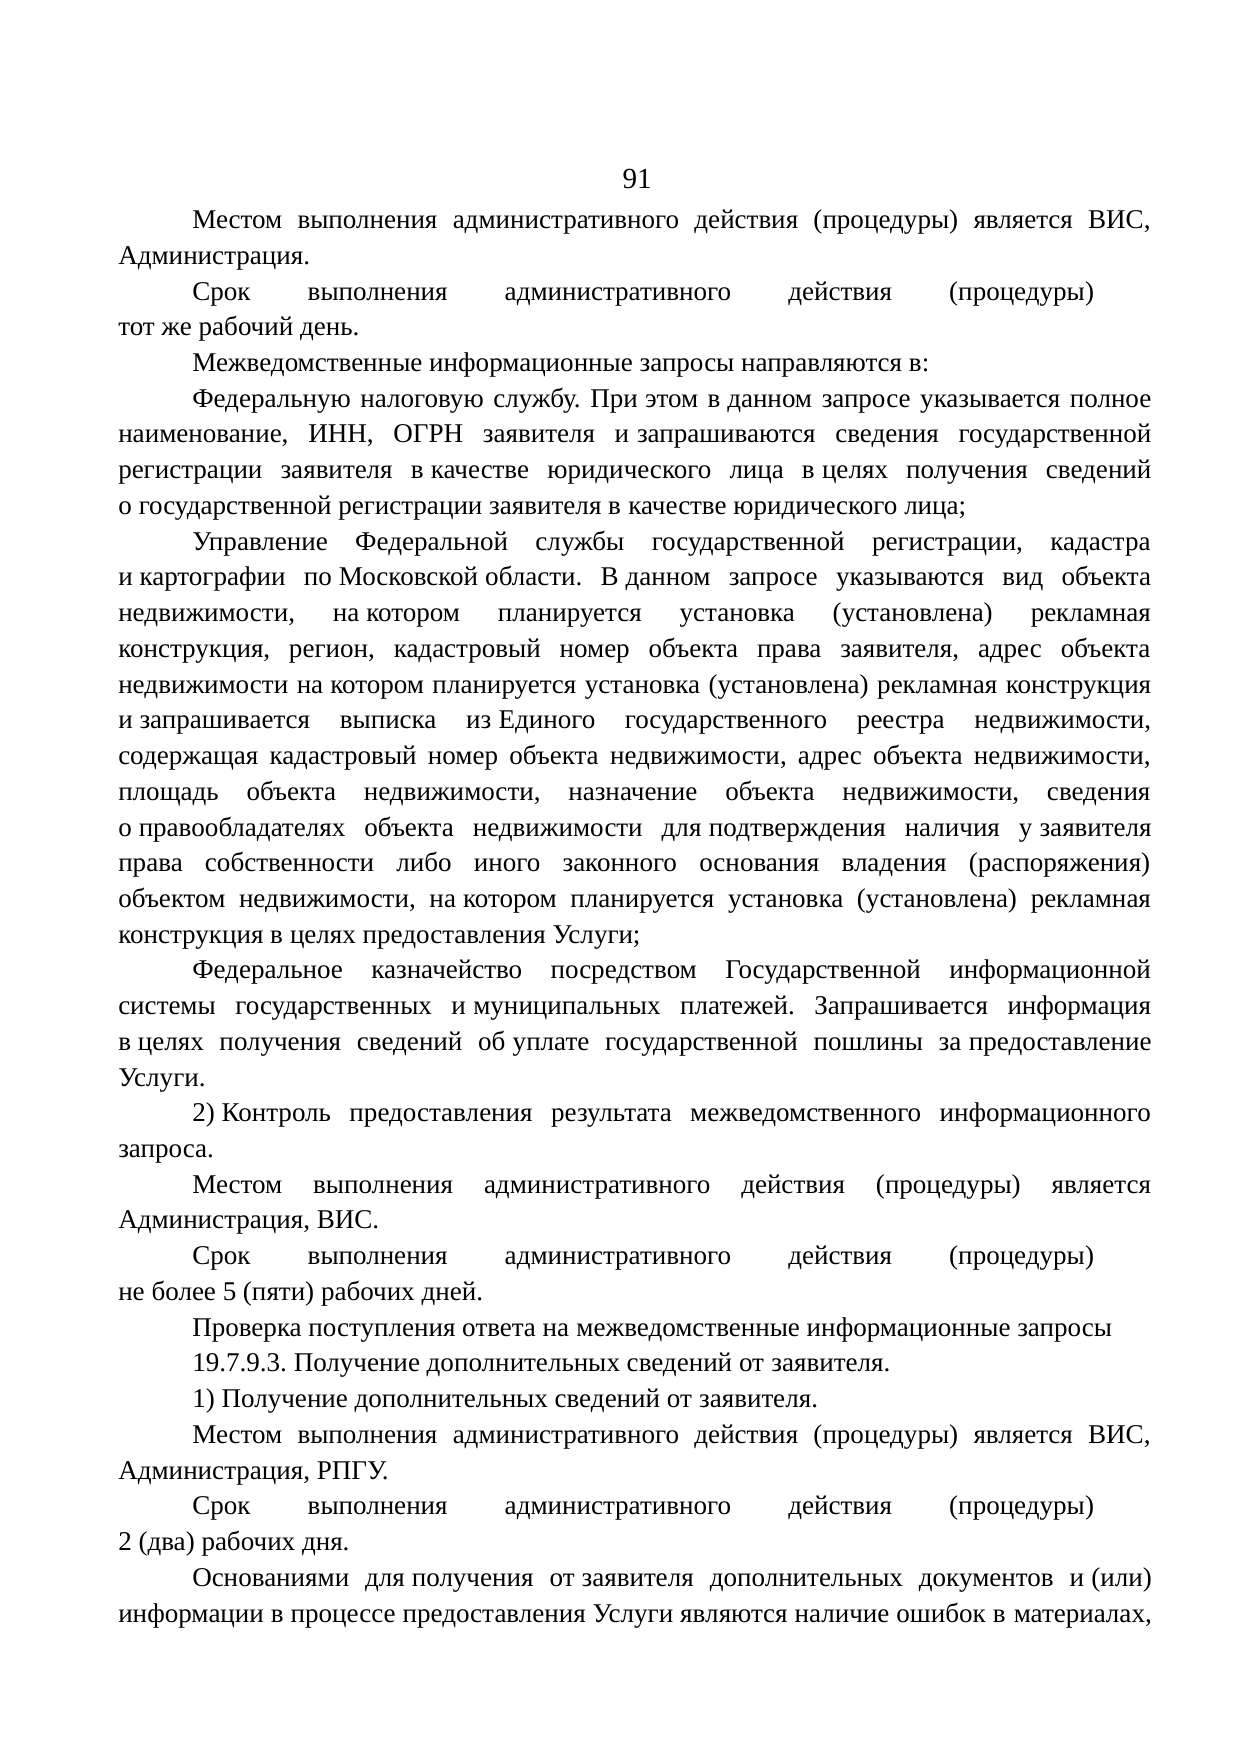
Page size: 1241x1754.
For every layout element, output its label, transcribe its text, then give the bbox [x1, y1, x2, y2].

text Федеральное казначейство посредством Государственной информационной системы государственных и муниципальных платежей. Запрашивается информация в целях получения сведений об уплате государственной пошлины за предоставление Услуги. [118, 953, 1152, 1092]
text Местом выполнения административного действия (процедуры) является ВИС, Администрация. [118, 203, 1152, 270]
text 2) Контроль предоставления результата межведомственного информационного запроса. [118, 1096, 1152, 1163]
text Срок выполнения административного действия (процедуры) не более 5 (пяти) рабочих дней. [118, 1239, 1152, 1306]
text Межведомственные информационные запросы направляются в: [118, 346, 1152, 377]
text 19.7.9.3. Получение дополнительных сведений от заявителя. [118, 1347, 1152, 1378]
text Федеральную налоговую службу. При этом в данном запросе указывается полное наименование, ИНН, ОГРН заявителя и запрашиваются сведения государственной регистрации заявителя в качестве юридического лица в целях получения сведений о государственной регистрации заявителя в качестве юридического лица; [118, 382, 1152, 520]
text Местом выполнения административного действия (процедуры) является Администрация, ВИС. [118, 1168, 1152, 1235]
text 1) Получение дополнительных сведений от заявителя. [118, 1382, 1152, 1413]
text Местом выполнения административного действия (процедуры) является ВИС, Администрация, РПГУ. [118, 1418, 1152, 1485]
text Проверка поступления ответа на межведомственные информационные запросы [118, 1311, 1152, 1342]
text Срок выполнения административного действия (процедуры) 2 (два) рабочих дня. [118, 1489, 1152, 1556]
text Срок выполнения административного действия (процедуры) тот же рабочий день. [118, 275, 1152, 342]
text Управление Федеральной службы государственной регистрации, кадастра и картографии по Московской области. В данном запросе указываются вид объекта недвижимости, на котором планируется установка (установлена) рекламная конструкция, регион, кадастровый номер объекта права заявителя, адрес объекта недвижимости на котором планируется установка (установлена) рекламная конструкция и запрашивается выписка из Единого государственного реестра недвижимости, содержащая кадастровый номер объекта недвижимости, адрес объекта недвижимости, площадь объекта недвижимости, назначение объекта недвижимости, сведения о правообладателях объекта недвижимости для подтверждения наличия у заявителя права собственности либо иного законного основания владения (распоряжения) объектом недвижимости, на котором планируется установка (установлена) рекламная конструкция в целях предоставления Услуги; [118, 525, 1152, 949]
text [118, 1561, 1152, 1628]
